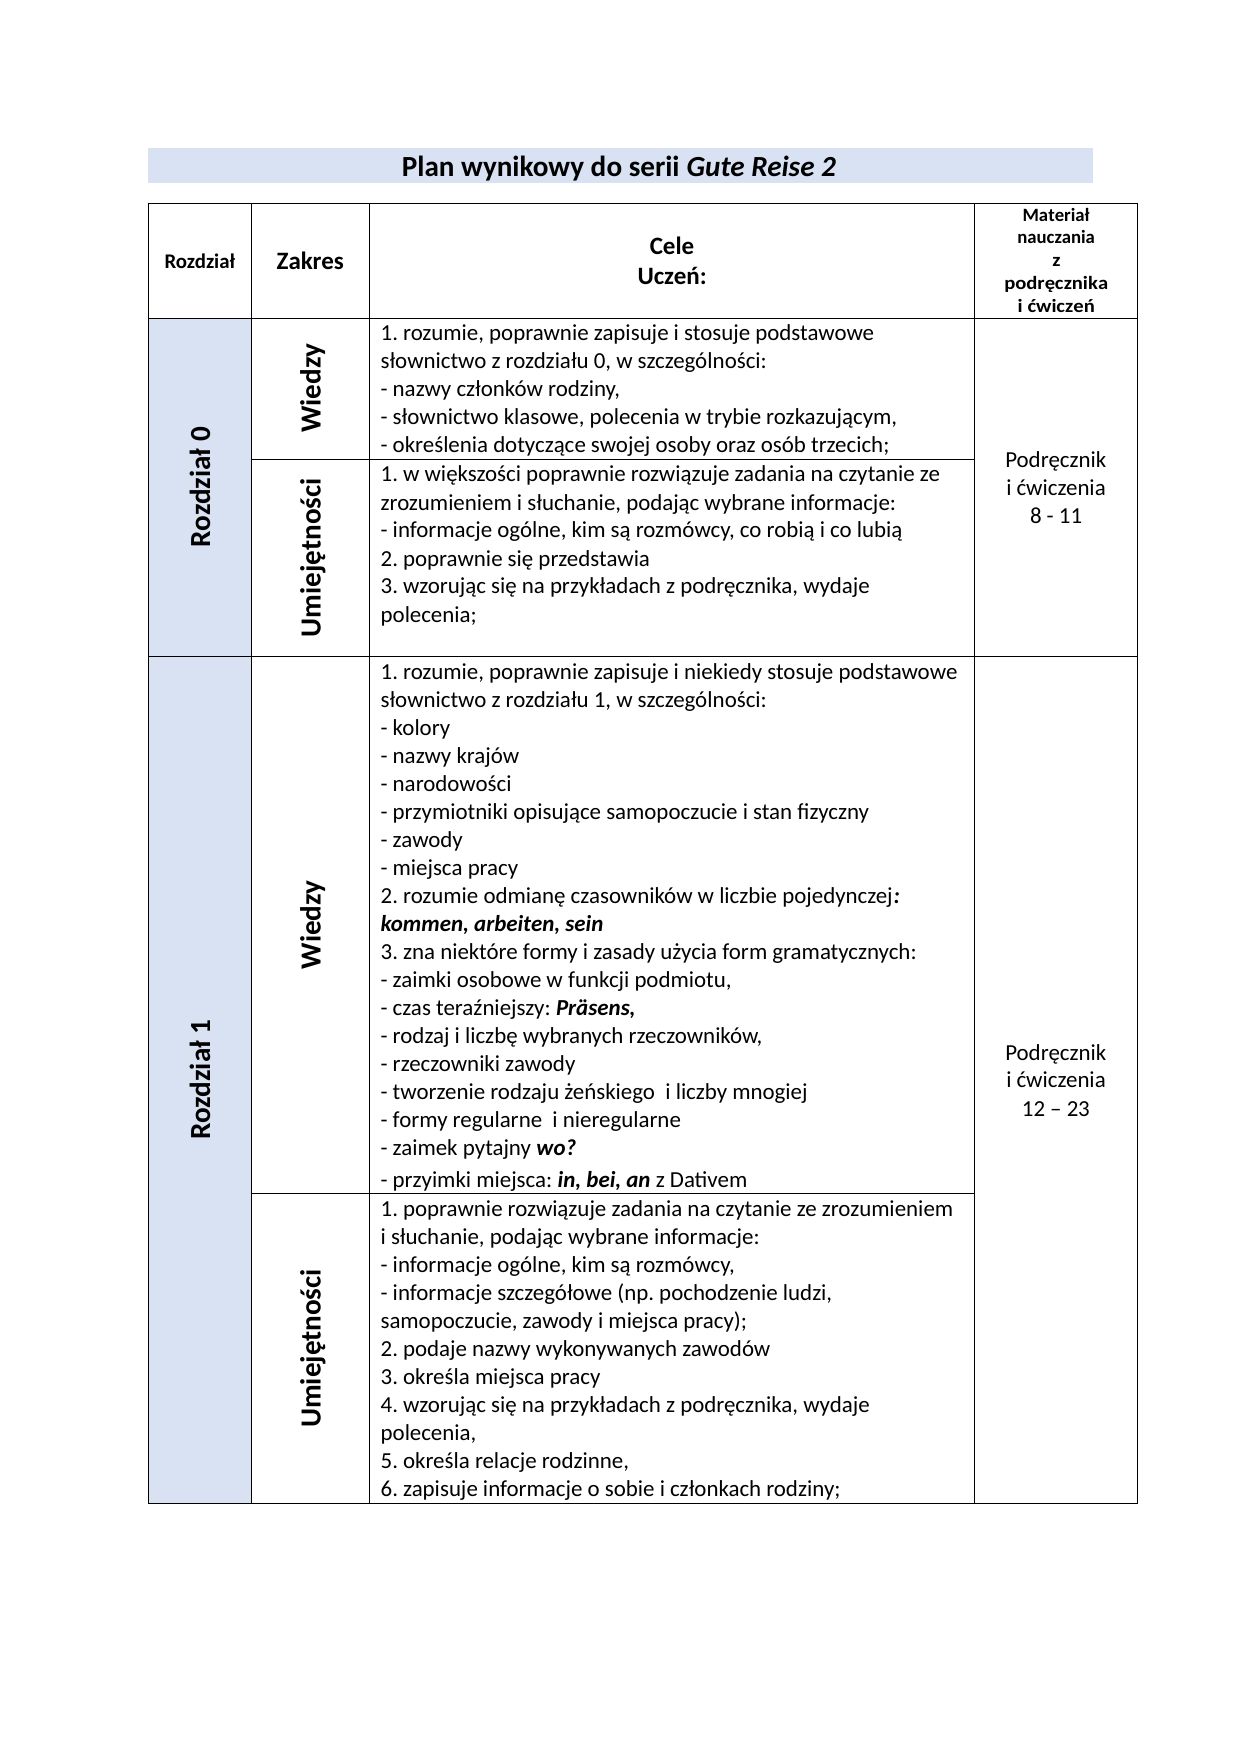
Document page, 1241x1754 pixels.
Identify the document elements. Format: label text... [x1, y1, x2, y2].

table_cell 1. rozumie, poprawnie zapisuje i stosuje podstawowe słownictwo z rozdziału 0, w szczególności: - nazwy członków rodziny, - słownictwo klasowe, polecenia w trybie rozkazującym, - określenia dotyczące swojej osoby oraz osób trzecich; [370, 319, 974, 458]
table_cell 1. rozumie, poprawnie zapisuje i niekiedy stosuje podstawowe słownictwo z rozdziału 1, w szczególności: - kolory - nazwy krajów - narodowości - przymiotniki opisujące samopoczucie i stan fizyczny - zawody - miejsca pracy 2. rozumie odmianę czasowników w liczbie pojedynczej: kommen, arbeiten, sein 3. zna niektóre formy i zasady użycia form gramatycznych: - zaimki osobowe w funkcji podmiotu, - czas teraźniejszy: Präsens, - rodzaj i liczbę wybranych rzeczowników, - rzeczowniki zawody - tworzenie rodzaju żeńskiego i liczby mnogiej - formy regularne i nieregularne - zaimek pytajny wo? - przyimki miejsca: in, bei, an z Dativem [370, 657, 974, 1193]
table_cell Umiejętności [252, 1194, 369, 1503]
table_cell Podręcznik i ćwiczenia 12 – 23 [975, 657, 1137, 1503]
table_cell Podręcznik i ćwiczenia 8 - 11 [975, 319, 1137, 656]
table_header Cele Uczeń: [370, 204, 974, 317]
table_header Zakres [252, 204, 369, 317]
table_cell Wiedzy [252, 657, 369, 1193]
table_cell Umiejętności [252, 460, 369, 656]
table_header Rozdział [149, 204, 251, 317]
table_cell Rozdział 0 [149, 319, 251, 656]
table_cell 1. w większości poprawnie rozwiązuje zadania na czytanie ze zrozumieniem i słuchanie, podając wybrane informacje: - informacje ogólne, kim są rozmówcy, co robią i co lubią 2. poprawnie się przedstawia 3. wzorując się na przykładach z podręcznika, wydaje polecenia; [370, 460, 974, 656]
text Plan wynikowy do serii Gute Reise 2 [148, 148, 1093, 183]
table_cell Rozdział 1 [149, 657, 251, 1503]
table_cell Wiedzy [252, 319, 369, 458]
table_cell 1. poprawnie rozwiązuje zadania na czytanie ze zrozumieniem i słuchanie, podając wybrane informacje: - informacje ogólne, kim są rozmówcy, - informacje szczegółowe (np. pochodzenie ludzi, samopoczucie, zawody i miejsca pracy); 2. podaje nazwy wykonywanych zawodów 3. określa miejsca pracy 4. wzorując się na przykładach z podręcznika, wydaje polecenia, 5. określa relacje rodzinne, 6. zapisuje informacje o sobie i członkach rodziny; [370, 1194, 974, 1503]
table_header Materiał nauczania z podręcznika i ćwiczeń [975, 204, 1137, 317]
